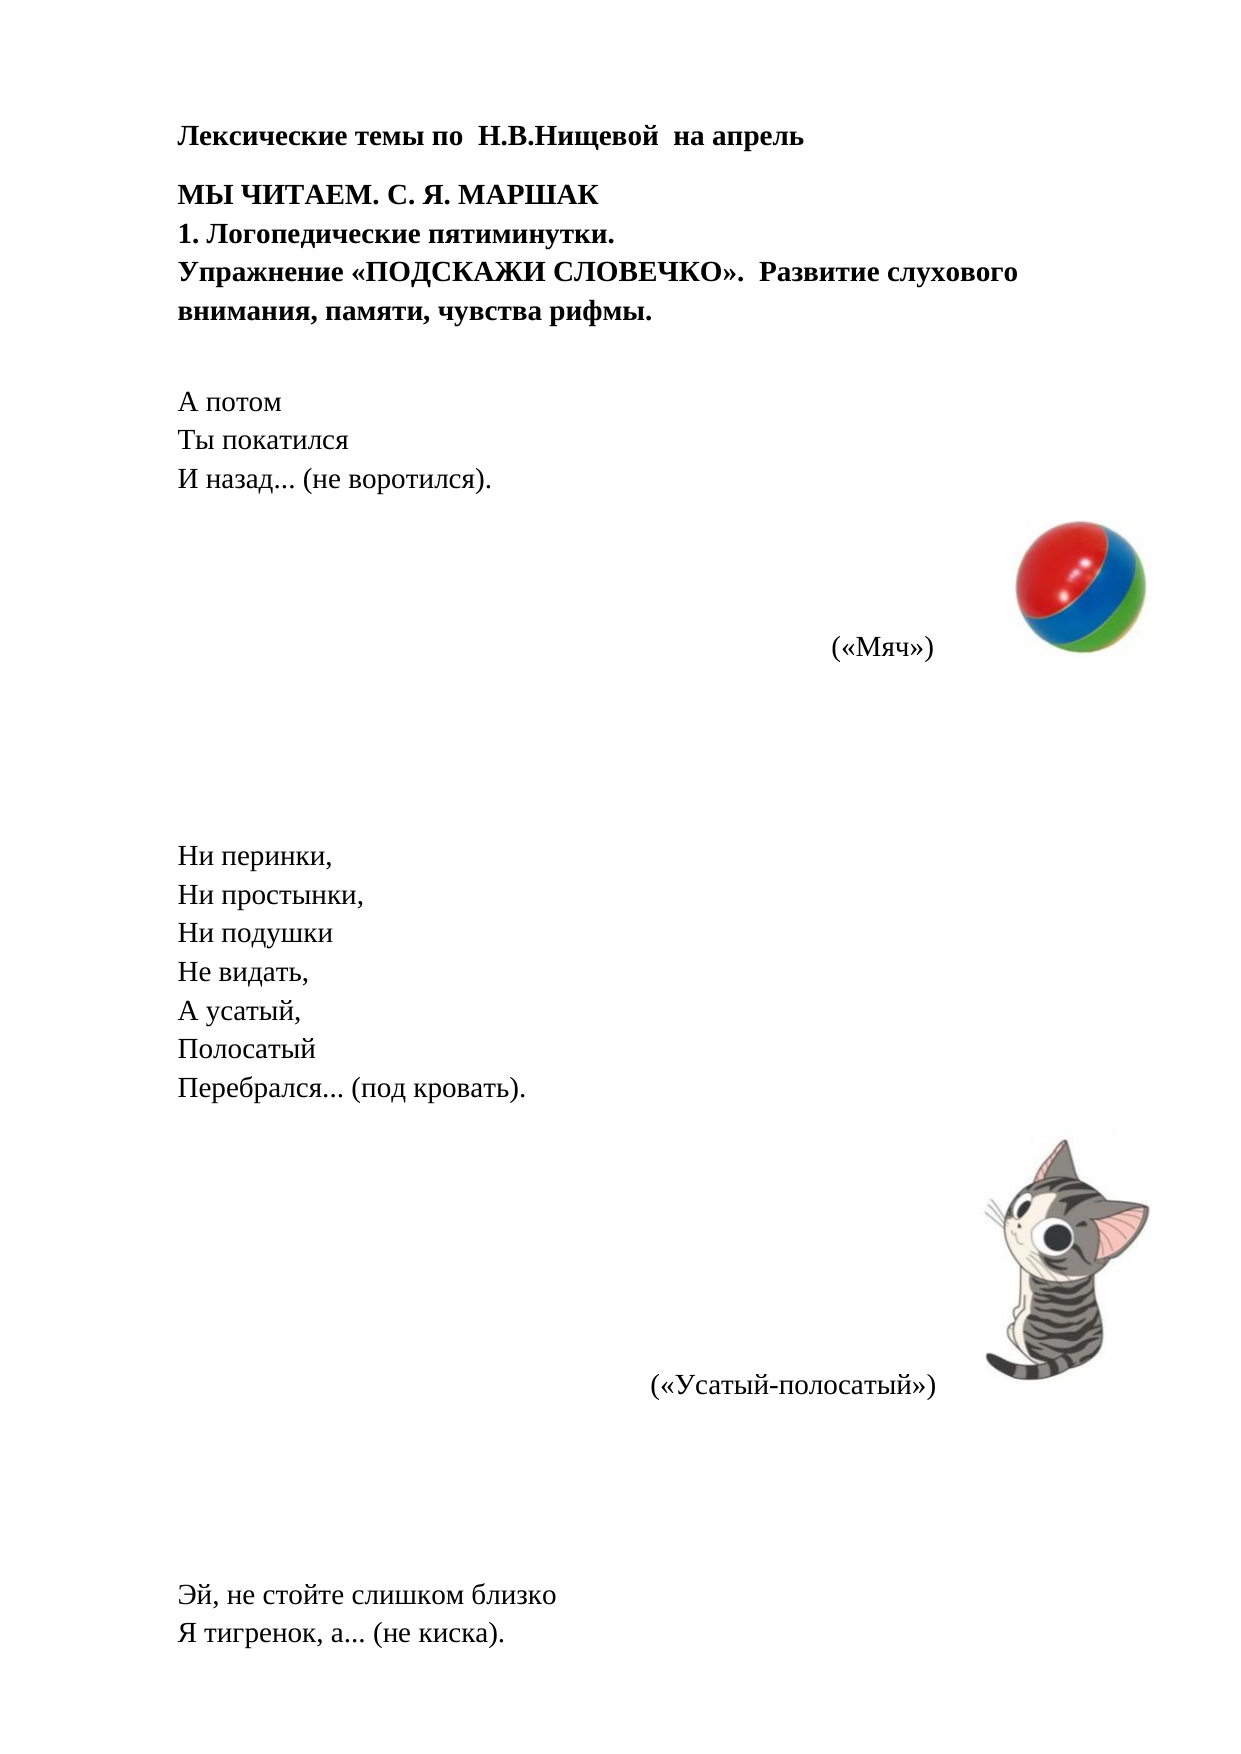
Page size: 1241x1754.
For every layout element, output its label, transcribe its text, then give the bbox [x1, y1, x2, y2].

text («Мяч») [177, 520, 1152, 695]
picture [977, 1129, 1152, 1395]
text Эй, не стойте слишком близко Я тигренок, а... (не киска). [177, 1577, 1152, 1681]
text («Усатый-полосатый») [177, 1129, 1152, 1433]
picture [1012, 520, 1152, 657]
text Лексические темы по Н.В.Нищевой на апрель [177, 118, 1152, 152]
text А потом Ты покатился И назад... (не воротился). [177, 384, 1152, 494]
text Ни перинки, Ни простынки, Ни подушки Не видать, А усатый, Полосатый Перебрался... (под кровать). [177, 838, 1152, 1103]
text МЫ ЧИТАЕМ. С. Я. МАРШАК 1. Логопедические пятиминутки. Упражнение «ПОДСКАЖИ СЛОВЕЧКО». Развитие слухового внимания, памяти, чувства рифмы. [177, 177, 1152, 359]
